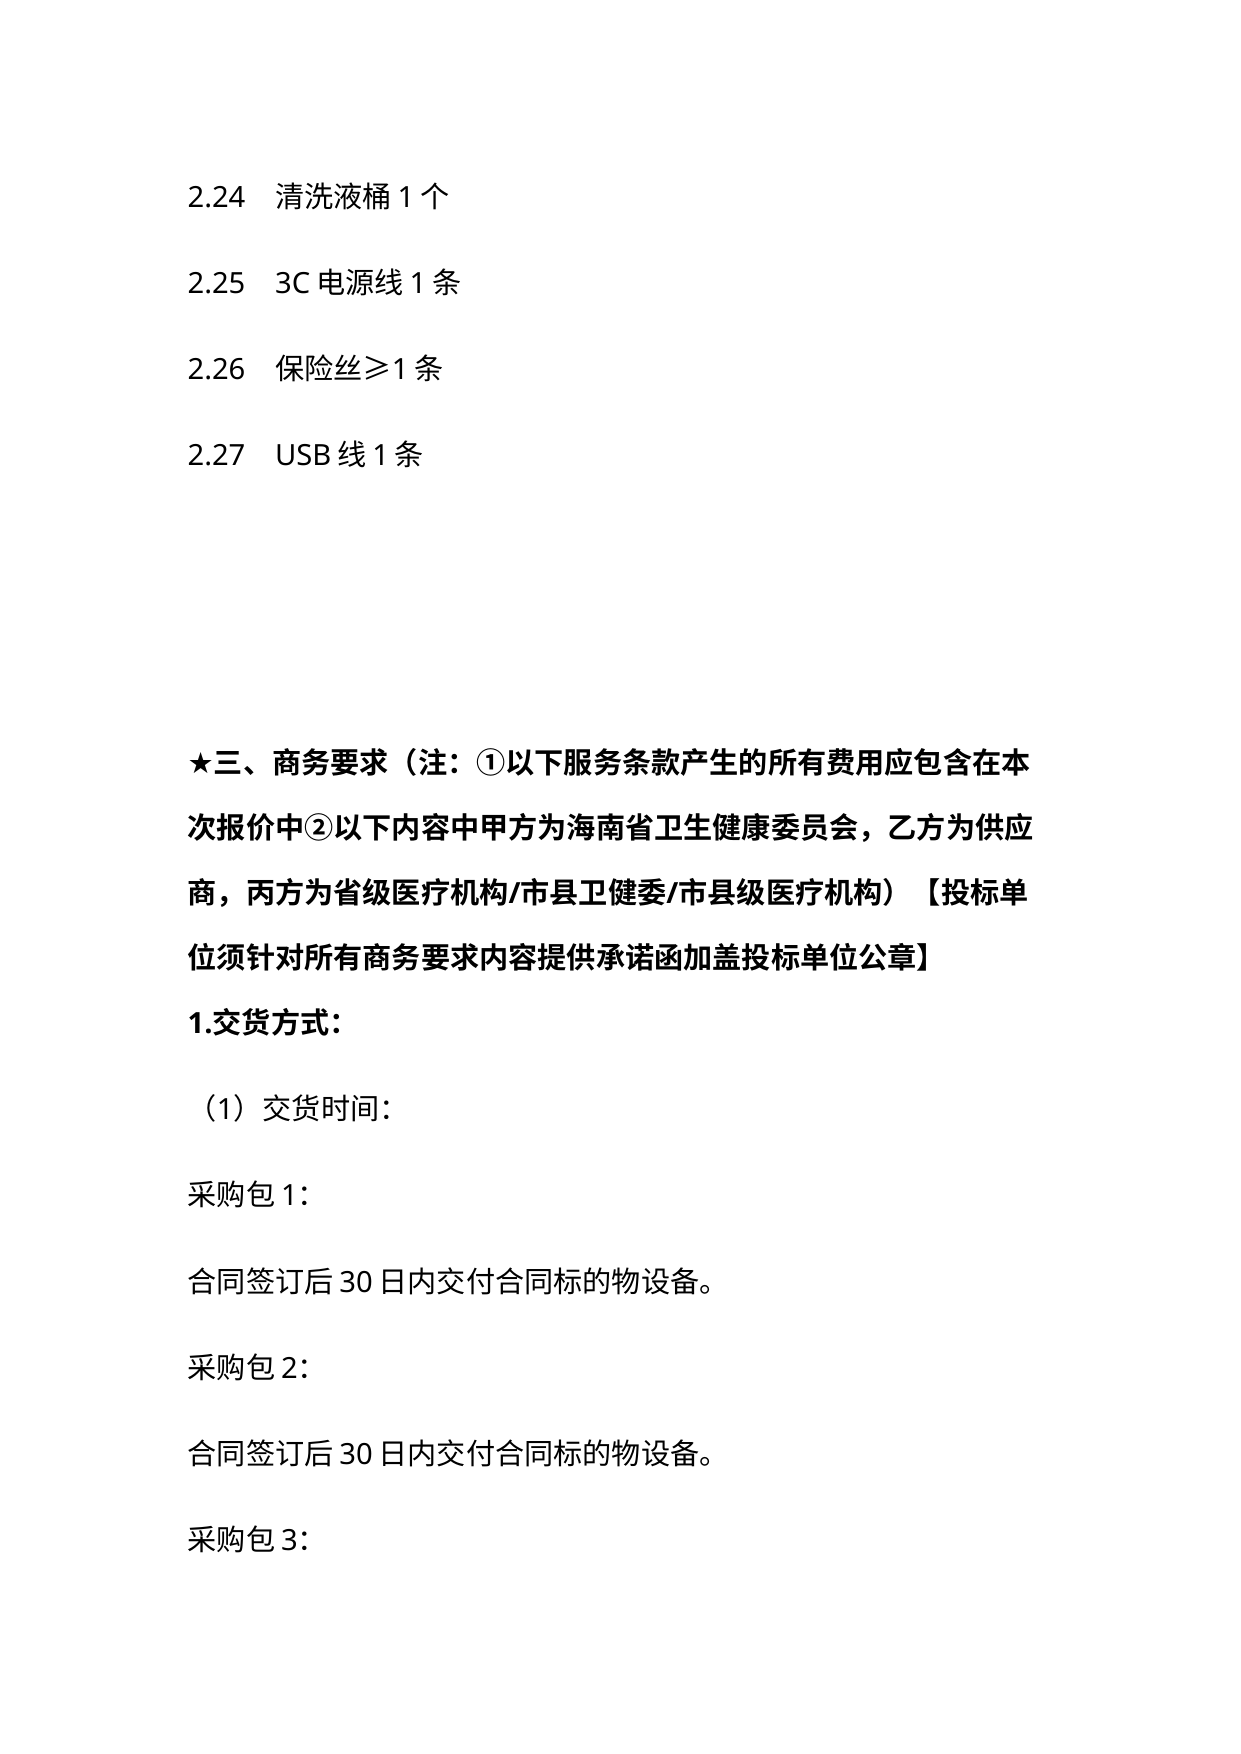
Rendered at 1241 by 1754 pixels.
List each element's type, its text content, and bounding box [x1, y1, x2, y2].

text 采购包2： [187, 1333, 1053, 1398]
text 合同签订后30日内交付合同标的物设备。 [187, 1247, 1053, 1312]
list 2.26 保险丝≥1条 [187, 334, 1053, 399]
text 采购包1： [187, 1161, 1053, 1226]
text 采购包3： [187, 1505, 1053, 1570]
text （1）交货时间： [187, 1074, 1053, 1139]
text ★三、商务要求（注：①以下服务条款产生的所有费用应包含在本次报价中②以下内容中甲方为海南省卫生健康委员会，乙方为供应商，丙方为省级医疗机构/市县卫健委/市县级医疗机构）【投标单位须针对所有商务要求内容提供承诺函加盖投标单位公章】 [187, 728, 1053, 988]
text 1.交货方式： [187, 988, 1053, 1053]
list 2.24 清洗液桶1个 [187, 162, 1053, 227]
list 2.25 3C电源线1条 [187, 248, 1053, 313]
list 2.27 USB线1条 [187, 420, 1053, 485]
text 合同签订后30日内交付合同标的物设备。 [187, 1419, 1053, 1484]
